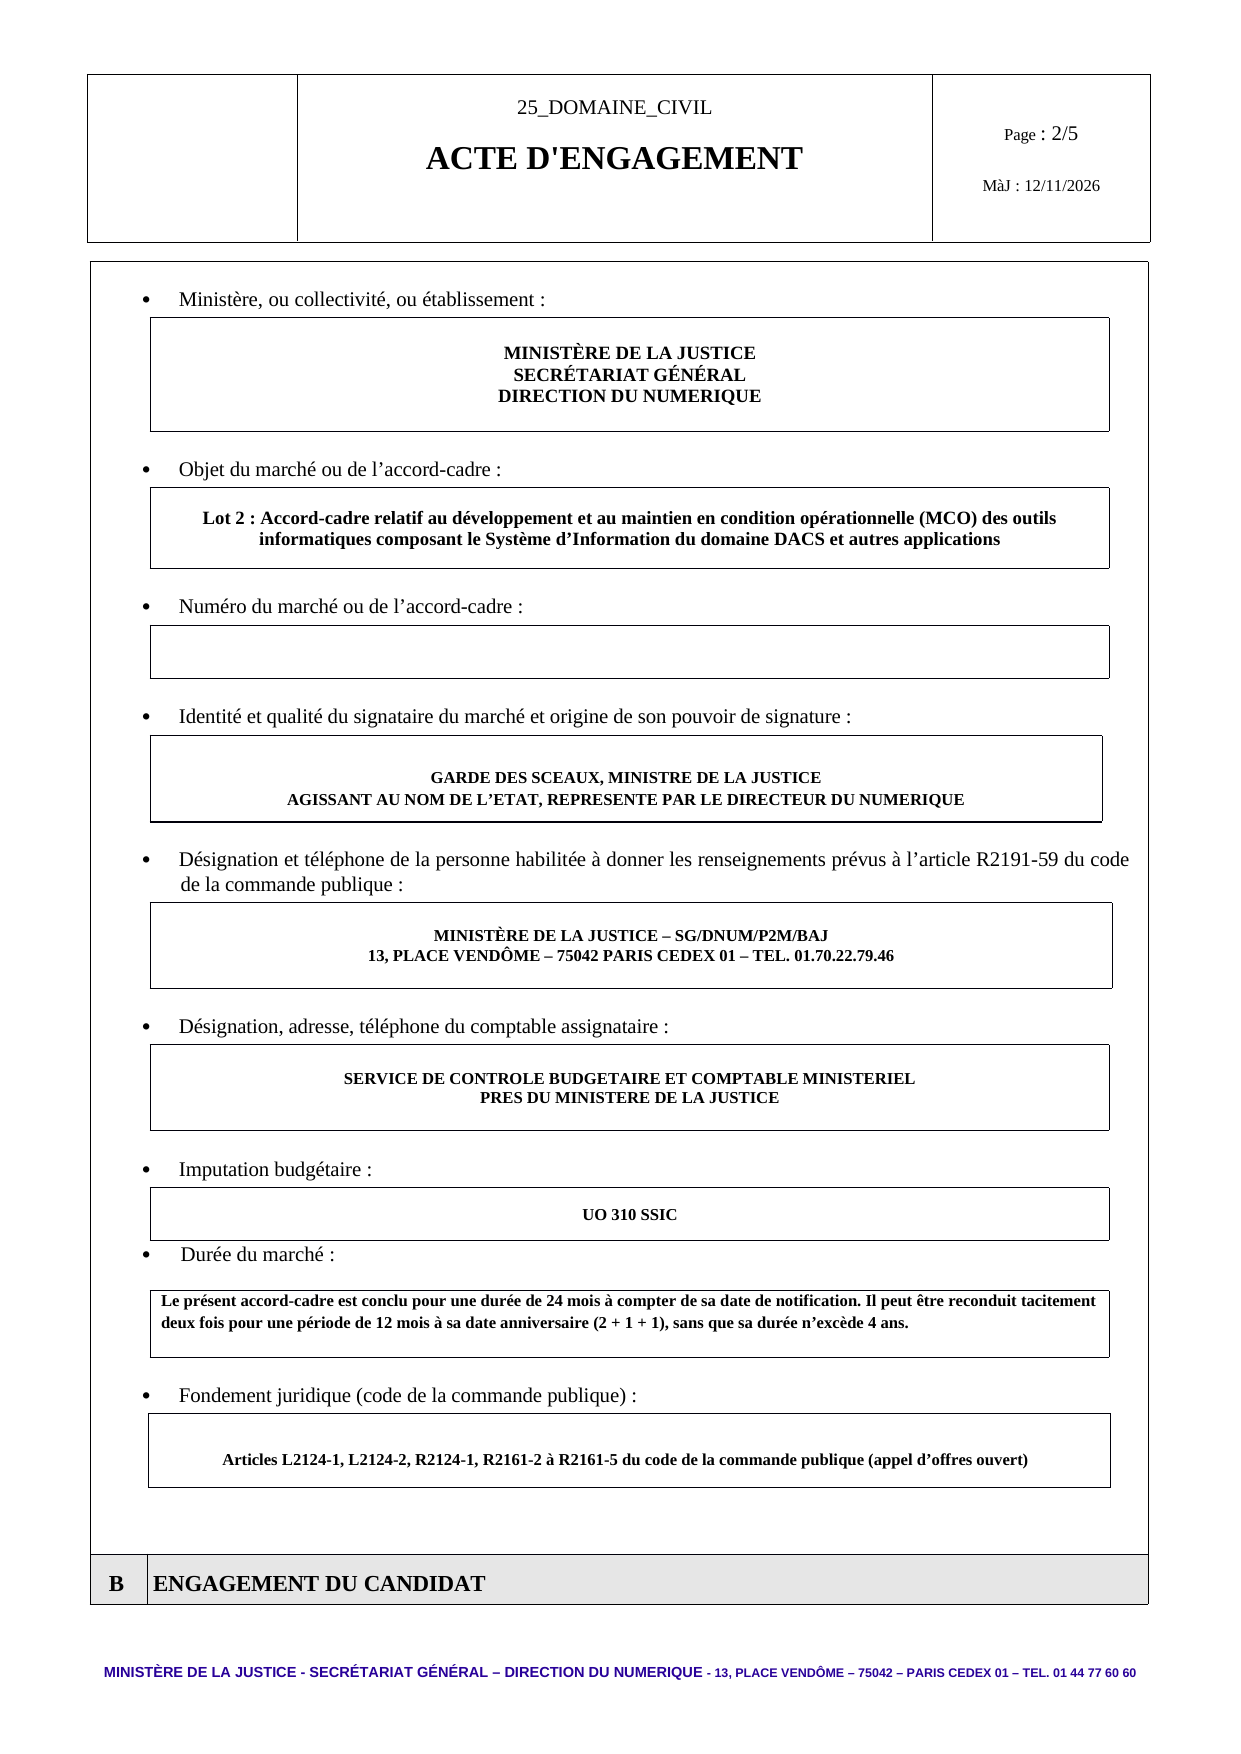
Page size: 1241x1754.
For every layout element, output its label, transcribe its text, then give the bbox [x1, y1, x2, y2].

table_cell Ministère, ou collectivité, ou établissement : Objet du marché ou de l’accord-cadre : Numéro du marché ou de l’accord-cadre : Identité et qualité du signataire du marché et origine de son pouvoir de signature : Désignation et téléphone de la personne habilitée à donner les renseignements prévus à l’article R2191-59 du code de la commande publique : Désignation, adresse, téléphone du comptable assignataire : Imputation budgétaire : Durée du marché : Fondement juridique (code de la commande publique) : [91, 262, 1148, 1553]
table_cell ENGAGEMENT DU CANDIDAT [148, 1555, 1148, 1604]
table_cell B [91, 1555, 147, 1604]
